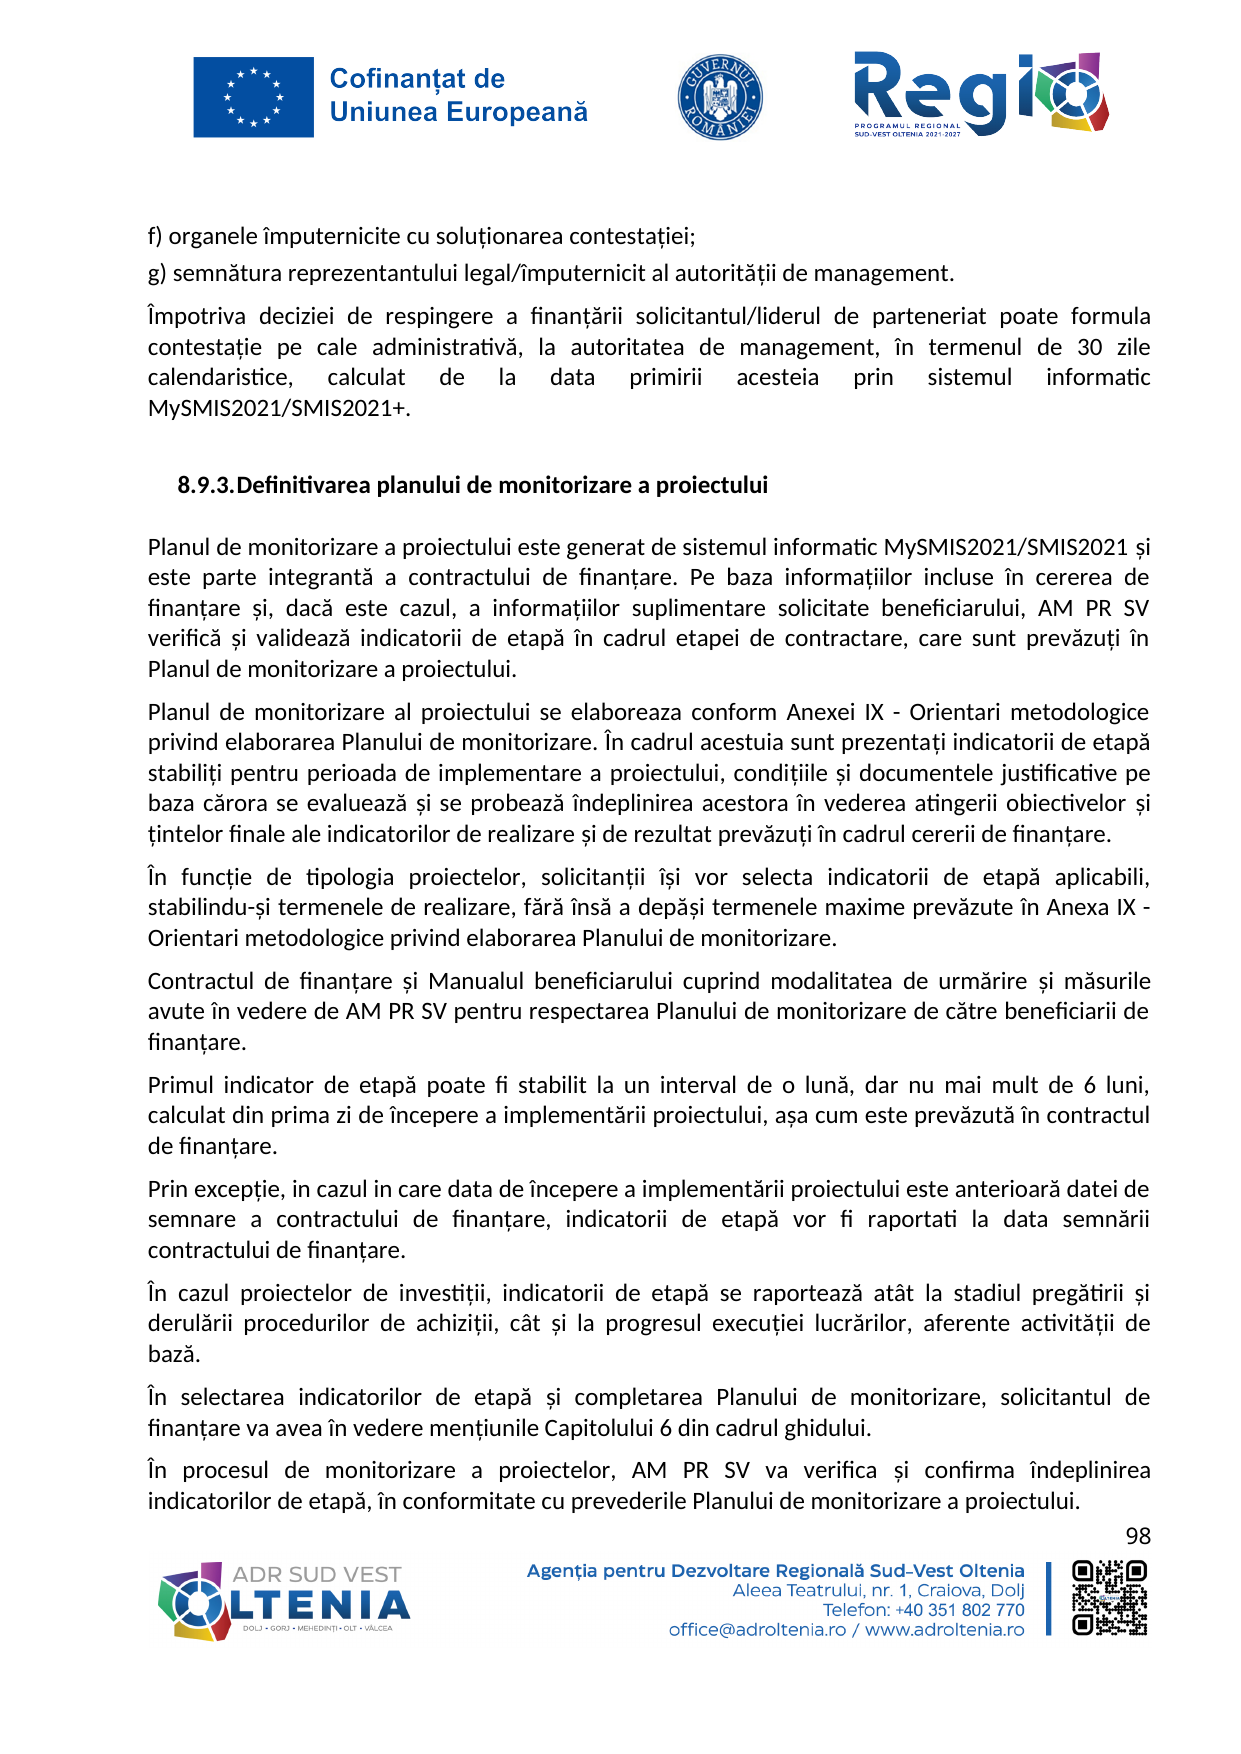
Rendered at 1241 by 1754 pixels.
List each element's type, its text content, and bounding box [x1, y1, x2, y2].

text Contractul de finanțare și Manualul beneficiarului cuprind modalitatea de urmărire și măsurile avute în vedere de AM PR SV pentru respectarea Planului de monitorizare de către beneficiarii de finanțare. [148, 965, 1152, 1056]
text f) organele împuternicite cu soluționarea contestației; [148, 220, 1152, 251]
text Prin excepție, in cazul in care data de începere a implementării proiectului este anterioară datei de semnare a contractului de finanţare, indicatorii de etapă vor fi raportati la data semnării contractului de finanţare. [148, 1173, 1152, 1264]
text Planul de monitorizare a proiectului este generat de sistemul informatic MySMIS2021/SMIS2021 și este parte integrantă a contractului de finanţare. Pe baza informaţiilor incluse în cererea de finanţare şi, dacă este cazul, a informaţiilor suplimentare solicitate beneficiarului, AM PR SV verifică şi validează indicatorii de etapă în cadrul etapei de contractare, care sunt prevăzuţi în Planul de monitorizare a proiectului. [148, 531, 1152, 683]
text Împotriva deciziei de respingere a finanțării solicitantul/liderul de parteneriat poate formula contestație pe cale administrativă, la autoritatea de management, în termenul de 30 zile calendaristice, calculat de la data primirii acesteia prin sistemul informatic MySMIS2021/SMIS2021+. [148, 300, 1152, 422]
picture [188, 52, 590, 141]
text g) semnătura reprezentantului legal/împuternicit al autorității de management. [148, 257, 1152, 288]
text Planul de monitorizare al proiectului se elaboreaza conform Anexei IX - Orientari metodologice privind elaborarea Planului de monitorizare. În cadrul acestuia sunt prezentați indicatorii de etapă stabiliți pentru perioada de implementare a proiectului, condițiile și documentele justificative pe baza cărora se evaluează și se probează îndeplinirea acestora în vederea atingerii obiectivelor și țintelor finale ale indicatorilor de realizare și de rezultat prevăzuți în cadrul cererii de finanțare. [148, 696, 1152, 848]
text Primul indicator de etapă poate fi stabilit la un interval de o lună, dar nu mai mult de 6 luni, calculat din prima zi de începere a implementării proiectului, aşa cum este prevăzută în contractul de finanţare. [148, 1069, 1152, 1161]
picture [852, 50, 1111, 139]
subtitle 8.9.3. Definitivarea planului de monitorizare a proiectului [177, 469, 1152, 500]
picture [148, 1551, 1152, 1648]
text În selectarea indicatorilor de etapă și completarea Planului de monitorizare, solicitantul de finanțare va avea în vedere mențiunile Capitolului 6 din cadrul ghidului. [148, 1381, 1152, 1442]
text În funcție de tipologia proiectelor, solicitanții își vor selecta indicatorii de etapă aplicabili, stabilindu-și termenele de realizare, fără însă a depăși termenele maxime prevăzute în Anexa IX - Orientari metodologice privind elaborarea Planului de monitorizare. [148, 861, 1152, 952]
text În cazul proiectelor de investiții, indicatorii de etapă se raportează atât la stadiul pregătirii şi derulării procedurilor de achiziții, cât şi la progresul execuției lucrărilor, aferente activității de bază. [148, 1277, 1152, 1369]
picture [674, 52, 768, 142]
text În procesul de monitorizare a proiectelor, AM PR SV va verifica și confirma îndeplinirea indicatorilor de etapă, în conformitate cu prevederile Planului de monitorizare a proiectului. [148, 1455, 1152, 1516]
